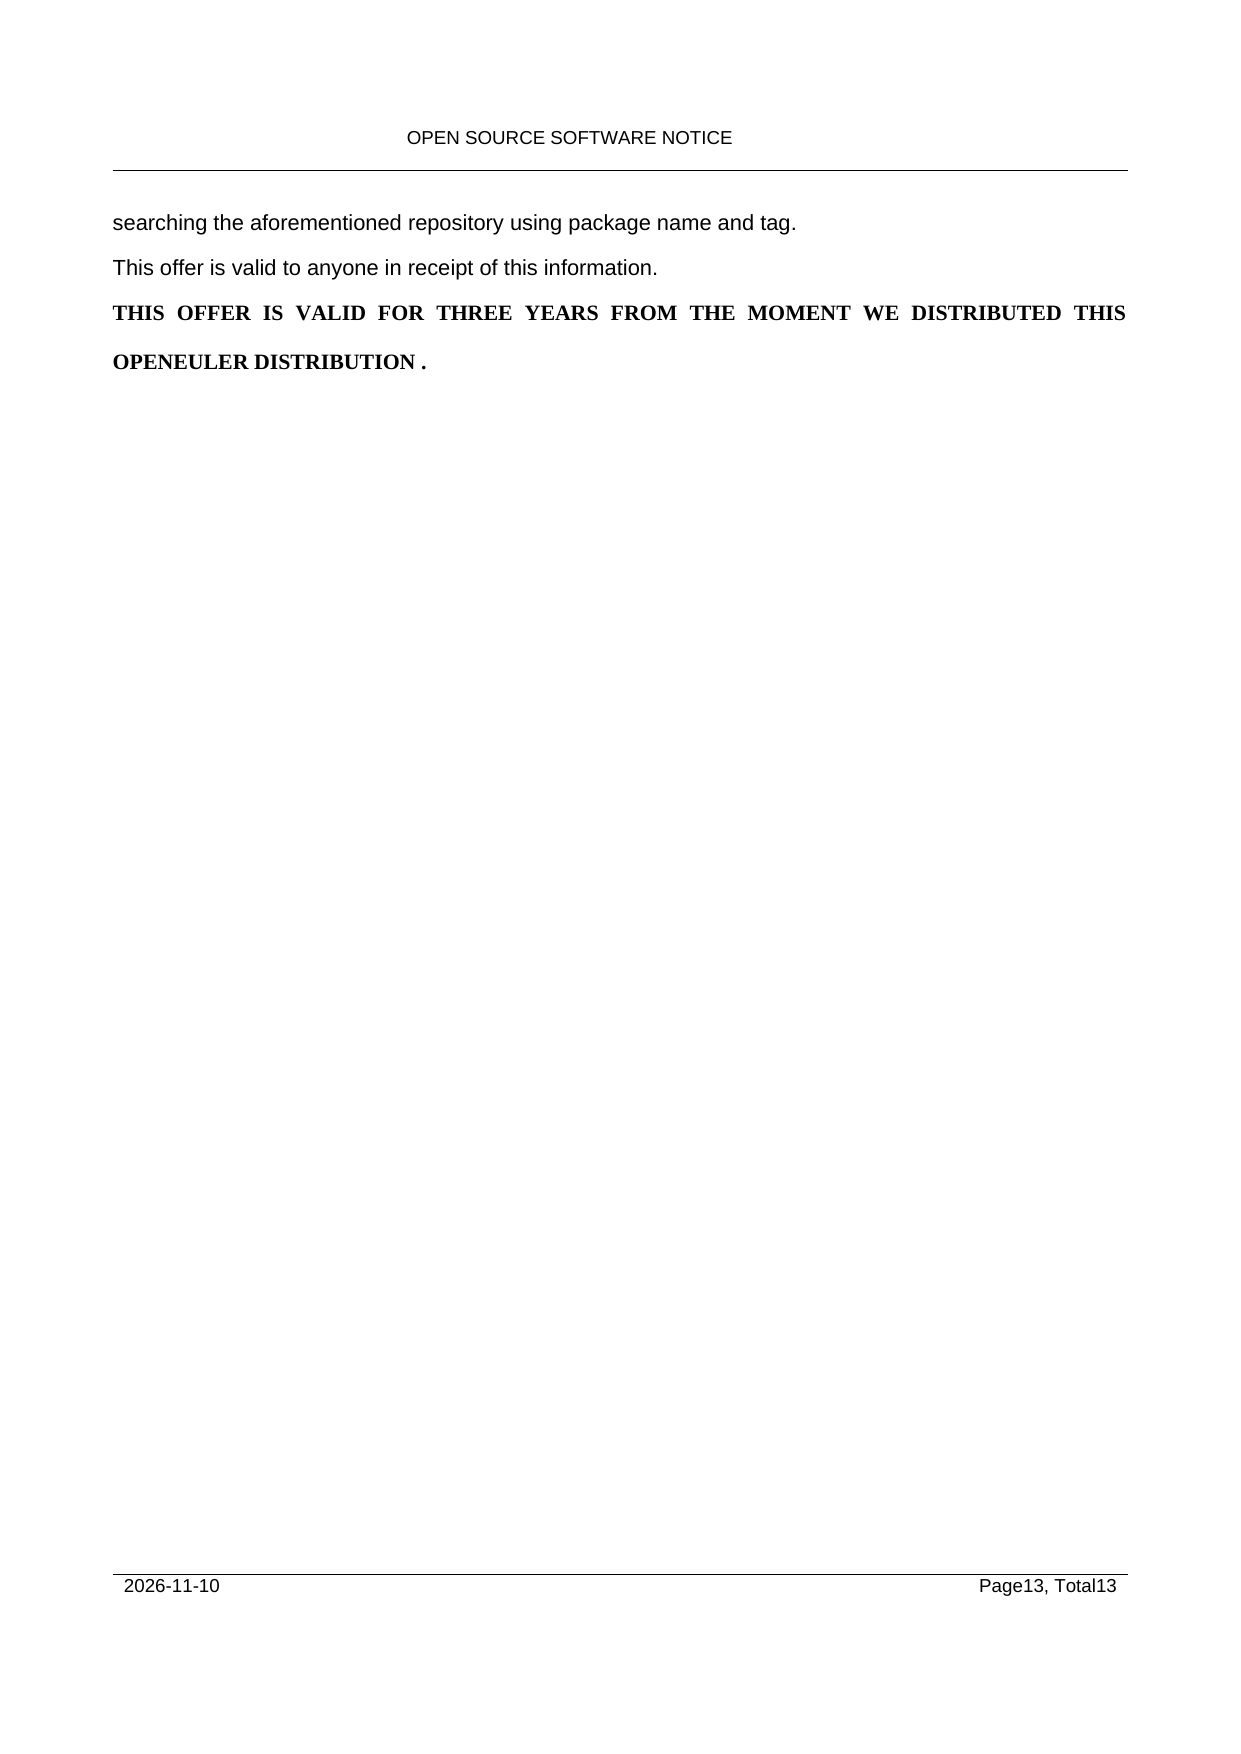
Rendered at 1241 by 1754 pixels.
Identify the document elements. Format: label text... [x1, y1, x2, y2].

text This offer is valid to anyone in receipt of this information. [112, 251, 1128, 284]
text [112, 206, 1128, 239]
text THIS OFFER IS VALID FOR THREE YEARS FROM THE MOMENT WE DISTRIBUTED THIS OPENEULER DISTRIBUTION . [112, 297, 1128, 378]
